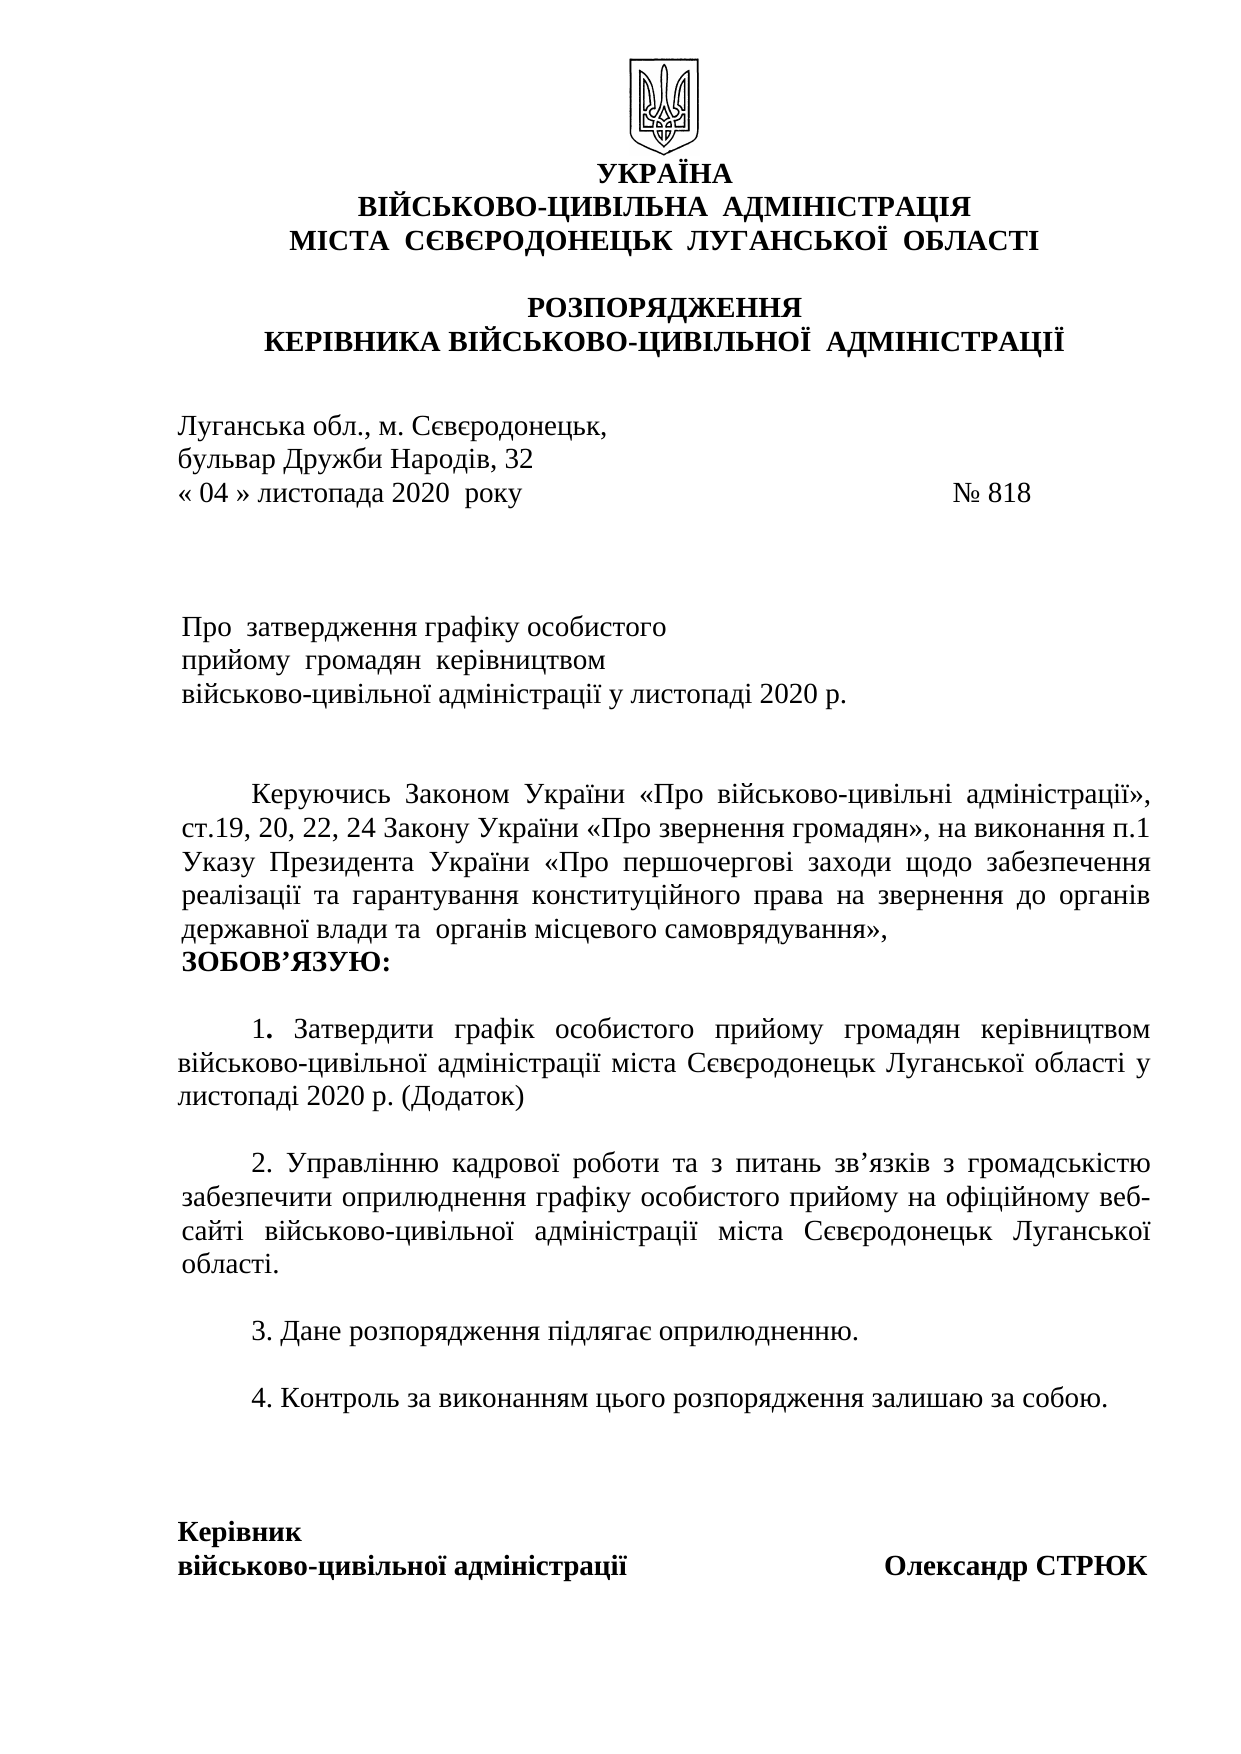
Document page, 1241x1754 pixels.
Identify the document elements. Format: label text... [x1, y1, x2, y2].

text прийому громадян керівництвом [181, 642, 1152, 676]
text ВІЙСЬКОВО-ЦИВІЛЬНА АДМІНІСТРАЦІЯ [177, 189, 1152, 223]
text бульвар Дружби Народів, 32 [177, 441, 1152, 475]
text ЗОБОВ’ЯЗУЮ: [181, 944, 1152, 978]
text військово-цивільної адміністрації у листопаді 2020 р. [181, 676, 1152, 709]
text УКРАЇНА [177, 156, 1152, 189]
title РОЗПОРЯДЖЕННЯ [177, 290, 1152, 324]
picture [629, 58, 700, 156]
text МІСТА СЄВЄРОДОНЕЦЬК ЛУГАНСЬКОЇ ОБЛАСТІ [177, 223, 1152, 257]
text 1. Затвердити графік особистого прийому громадян керівництвом військово-цивільної адміністрації міста Сєвєродонецьк Луганської області у листопаді 2020 р. (Додаток) [177, 1011, 1152, 1112]
text Керівник [177, 1514, 1152, 1548]
text 4. Контроль за виконанням цього розпорядження залишаю за собою. [181, 1380, 1152, 1414]
text Керуючись Законом України «Про військово-цивільні адміністрації», ст.19, 20, 22, 24 Закону України «Про звернення громадян», на виконання п.1 Указу Президента України «Про першочергові заходи щодо забезпечення реалізації та гарантування конституційного права на звернення до органів державної влади та органів місцевого самоврядування», [181, 777, 1152, 944]
text КЕРІВНИКА ВІЙСЬКОВО-ЦИВІЛЬНОЇ АДМІНІСТРАЦІЇ [177, 324, 1152, 357]
text військово-цивільної адміністрації Олександр СТРЮК [177, 1548, 1152, 1582]
text 3. Дане розпорядження підлягає оприлюдненню. [181, 1313, 1152, 1347]
text 2. Управлінню кадрової роботи та з питань зв’язків з громадськістю забезпечити оприлюднення графіку особистого прийому на офіційному веб-сайті військово-цивільної адміністрації міста Сєвєродонецьк Луганської області. [181, 1146, 1152, 1280]
subtitle Луганська обл., м. Сєвєродонецьк, [177, 408, 1152, 441]
text « 04 » листопада 2020 року № 818 [177, 475, 1152, 508]
text Про затвердження графіку особистого [181, 609, 1152, 642]
